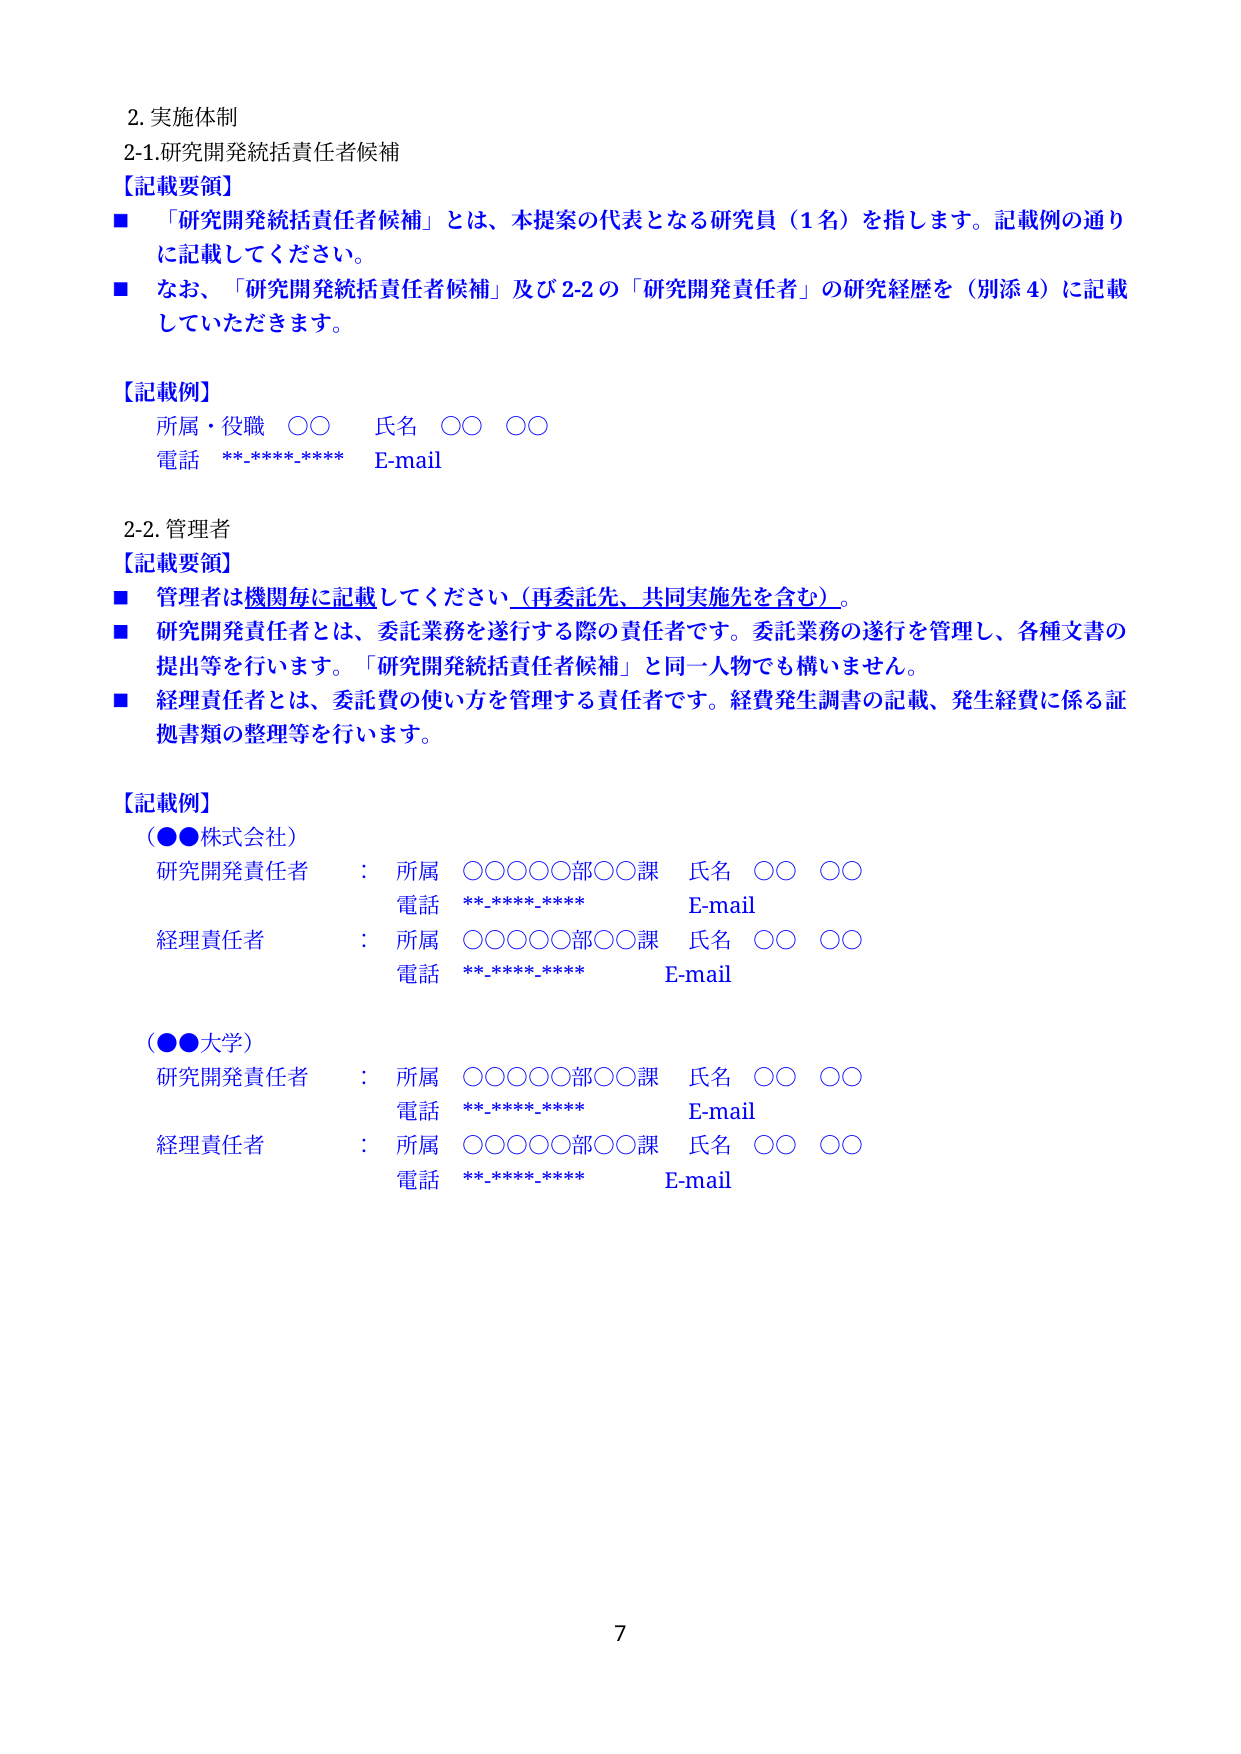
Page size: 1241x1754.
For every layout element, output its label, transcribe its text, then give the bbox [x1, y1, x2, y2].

list 経理責任者とは、委託費の使い方を管理する責任者です。経費発生調書の記載、発生経費に係る証拠書類の整理等を行います。 [112, 682, 1128, 750]
list 管理者は機関毎に記載してください（再委託先、共同実施先を含む）。 [112, 579, 1128, 613]
subtitle 2. 実施体制 [127, 99, 1128, 133]
text （●●株式会社） [112, 819, 1128, 853]
text 電話 **-****-**** E-mail [112, 887, 1128, 922]
text 電話 **-****-**** E-mail [112, 1162, 1128, 1196]
text 2-1.研究開発統括責任者候補 [112, 133, 1128, 168]
list 「研究開発統括責任者候補」とは、本提案の代表となる研究員（1名）を指します。記載例の通りに記載してください。 [112, 202, 1128, 271]
text 所属・役職 ○○ 氏名 ○○ ○○ [112, 408, 1128, 442]
text 【記載要領】 [112, 168, 1128, 202]
text 電話 **-****-**** E-mail [112, 1093, 1128, 1127]
text （●●大学） [112, 1024, 1128, 1059]
list 研究開発責任者とは、委託業務を遂行する際の責任者です。委託業務の遂行を管理し、各種文書の提出等を行います。「研究開発統括責任者候補」と同一人物でも構いません。 [112, 613, 1128, 682]
text 研究開発責任者 ： 所属 ○○○○○部○○課 氏名 ○○ ○○ [112, 853, 1128, 887]
text 電話 **-****-**** E-mail [112, 442, 1128, 476]
text 経理責任者 ： 所属 ○○○○○部○○課 氏名 ○○ ○○ [112, 922, 1128, 956]
text 【記載例】 [112, 784, 1128, 819]
text 【記載例】 [112, 373, 1128, 408]
text 研究開発責任者 ： 所属 ○○○○○部○○課 氏名 ○○ ○○ [112, 1059, 1128, 1093]
text 経理責任者 ： 所属 ○○○○○部○○課 氏名 ○○ ○○ [112, 1127, 1128, 1162]
text 2-2. 管理者 [112, 510, 1128, 545]
text 【記載要領】 [112, 545, 1128, 579]
text 電話 **-****-**** E-mail [112, 956, 1128, 990]
list なお、「研究開発統括責任者候補」及び2-2の「研究開発責任者」の研究経歴を（別添4）に記載していただきます。 [112, 271, 1128, 339]
